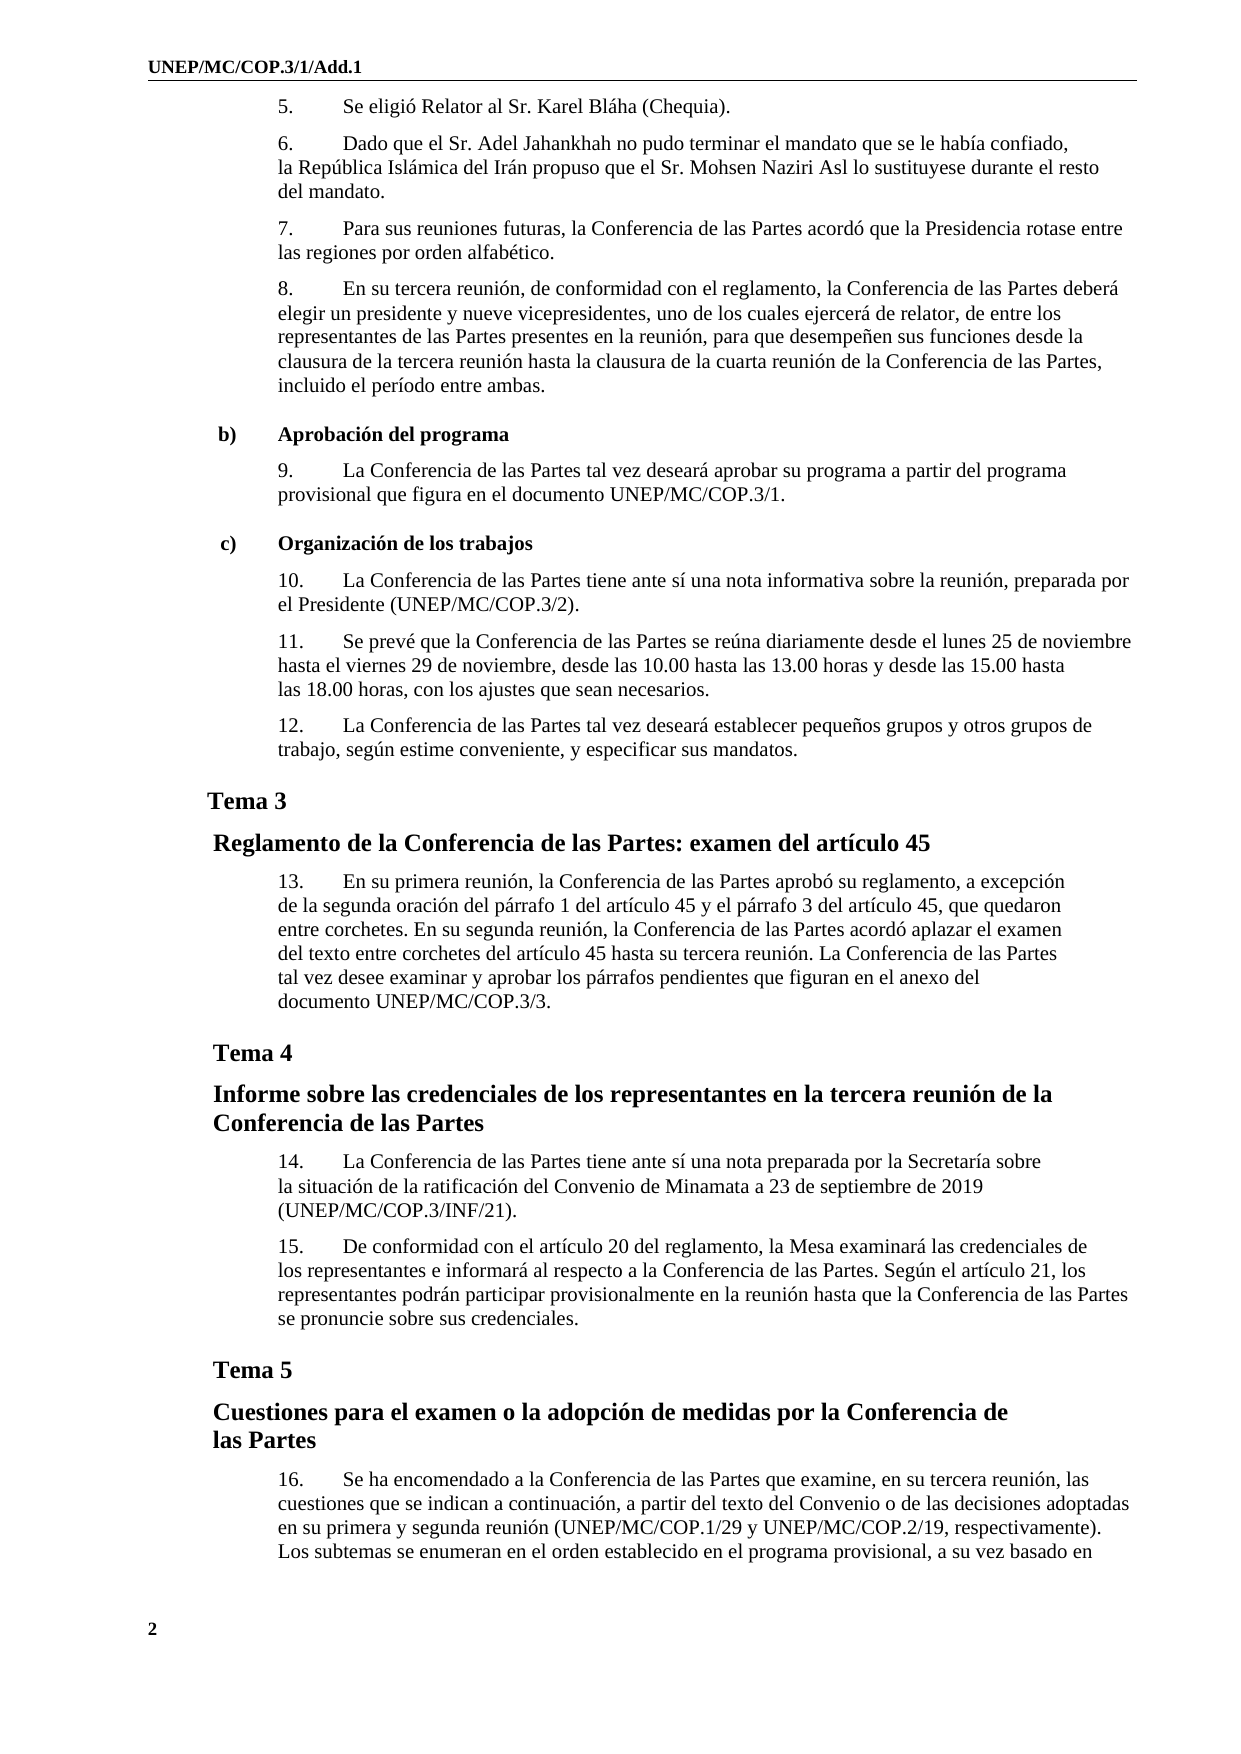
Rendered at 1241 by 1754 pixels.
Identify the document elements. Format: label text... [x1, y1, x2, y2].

list Se prevé que la Conferencia de las Partes se reúna diariamente desde el lunes 25 de noviembre hasta el viernes 29 de noviembre, desde las 10.00 hasta las 13.00 horas y desde las 15.00 hasta las 18.00 horas, con los ajustes que sean necesarios. [278, 628, 1137, 701]
list Dado que el Sr. Adel Jahankhah no pudo terminar el mandato que se le había confiado, la República Islámica del Irán propuso que el Sr. Mohsen Naziri Asl lo sustituyese durante el resto del mandato. [278, 131, 1137, 203]
list La Conferencia de las Partes tiene ante sí una nota preparada por la Secretaría sobre la situación de la ratificación del Convenio de Minamata a 23 de septiembre de 2019 (UNEP/MC/COP.3/INF/21). [278, 1149, 1137, 1222]
text Informe sobre las credenciales de los representantes en la tercera reunión de la Conferencia de las Partes [213, 1079, 1107, 1137]
text Tema 5 [213, 1355, 1107, 1384]
text Tema 4 [213, 1038, 1107, 1067]
text Reglamento de la Conferencia de las Partes: examen del artículo 45 [213, 828, 1107, 856]
list La Conferencia de las Partes tal vez deseará aprobar su programa a partir del programa provisional que figura en el documento UNEP/MC/COP.3/1. [278, 458, 1137, 506]
list De conformidad con el artículo 20 del reglamento, la Mesa examinará las credenciales de los representantes e informará al respecto a la Conferencia de las Partes. Según el artículo 21, los representantes podrán participar provisionalmente en la reunión hasta que la Conferencia de las Partes se pronuncie sobre sus credenciales. [278, 1234, 1137, 1330]
list En su primera reunión, la Conferencia de las Partes aprobó su reglamento, a excepción de la segunda oración del párrafo 1 del artículo 45 y el párrafo 3 del artículo 45, que quedaron entre corchetes. En su segunda reunión, la Conferencia de las Partes acordó aplazar el examen del texto entre corchetes del artículo 45 hasta su tercera reunión. La Conferencia de las Partes tal vez desee examinar y aprobar los párrafos pendientes que figuran en el anexo del documento UNEP/MC/COP.3/3. [278, 869, 1137, 1013]
text Tema 3 [148, 786, 1107, 815]
text c) Organización de los trabajos [148, 531, 1107, 555]
list Para sus reuniones futuras, la Conferencia de las Partes acordó que la Presidencia rotase entre las regiones por orden alfabético. [278, 216, 1137, 264]
text b) Aprobación del programa [148, 422, 1107, 446]
list La Conferencia de las Partes tal vez deseará establecer pequeños grupos y otros grupos de trabajo, según estime conveniente, y especificar sus mandatos. [278, 713, 1137, 761]
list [278, 1467, 1137, 1563]
text Cuestiones para el examen o la adopción de medidas por la Conferencia de las Partes [213, 1397, 1107, 1454]
list Se eligió Relator al Sr. Karel Bláha (Chequia). [278, 94, 1137, 118]
list La Conferencia de las Partes tiene ante sí una nota informativa sobre la reunión, preparada por el Presidente (UNEP/MC/COP.3/2). [278, 568, 1137, 616]
list En su tercera reunión, de conformidad con el reglamento, la Conferencia de las Partes deberá elegir un presidente y nueve vicepresidentes, uno de los cuales ejercerá de relator, de entre los representantes de las Partes presentes en la reunión, para que desempeñen sus funciones desde la clausura de la tercera reunión hasta la clausura de la cuarta reunión de la Conferencia de las Partes, incluido el período entre ambas. [278, 276, 1137, 397]
